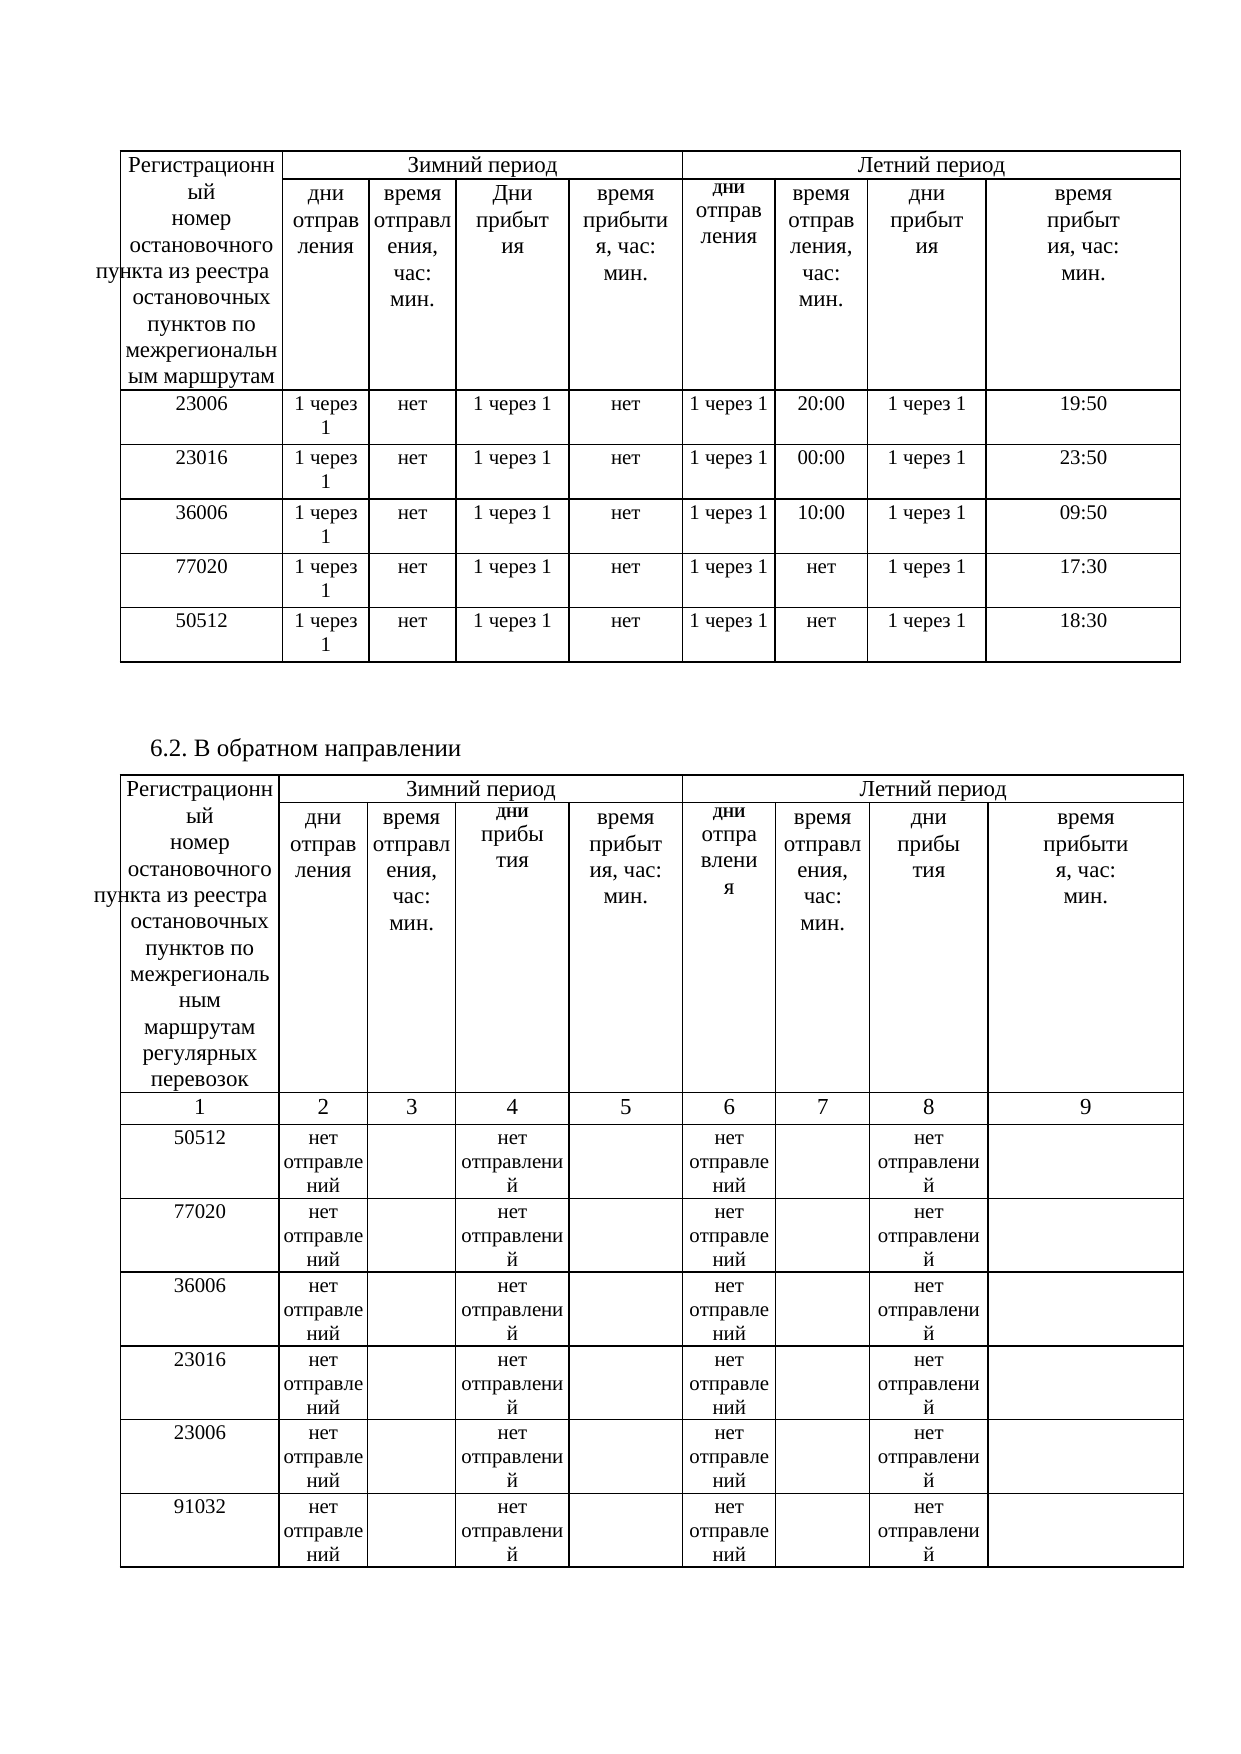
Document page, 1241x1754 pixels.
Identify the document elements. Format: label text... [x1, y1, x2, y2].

table_cell 2 [280, 1093, 367, 1124]
table_cell 5 [570, 1093, 682, 1124]
table_header Летний период [683, 152, 1180, 178]
table_cell нет отправлений [683, 1273, 775, 1345]
table_cell 36006 [121, 1273, 278, 1345]
table_cell нет отправлений [280, 1199, 367, 1271]
table_cell нет [370, 554, 455, 607]
table_cell [368, 1199, 455, 1271]
table_cell 1 через 1 [457, 500, 568, 552]
table_cell [570, 1494, 682, 1566]
table_header Регистрационный номер остановочного пункта из реестра остановочных пунктов по межрегиональным маршрутам регулярных перевозок [121, 776, 278, 1092]
table_cell нет [570, 391, 682, 444]
table_cell дни прибы тия [870, 803, 987, 1092]
table_cell [989, 1273, 1183, 1345]
table_cell время отправ ления, час: мин. [776, 180, 867, 389]
table_cell 1 [121, 1093, 278, 1124]
table_cell нет отправлений [683, 1347, 775, 1419]
table_cell 1 через 1 [457, 608, 568, 661]
table_cell нет отправлений [683, 1420, 775, 1492]
table_cell время отправл ения, час: мин. [370, 180, 455, 389]
table_cell 6 [683, 1093, 775, 1124]
table_cell 1 через 1 [683, 608, 774, 661]
table_cell [570, 1347, 682, 1419]
table_cell 1 через 1 [868, 554, 985, 607]
table_cell 36006 [121, 500, 282, 552]
table_cell 1 через 1 [868, 500, 985, 552]
table_cell [776, 1273, 869, 1345]
table_cell 4 [456, 1093, 568, 1124]
table_cell 17:30 [987, 554, 1180, 607]
table_cell время прибыт ия, час: мин. [987, 180, 1180, 389]
table_cell [570, 1273, 682, 1345]
table_cell время прибыт ия, час: мин. [570, 803, 682, 1092]
table_cell 1 через 1 [683, 554, 774, 607]
table_cell 1 через 1 [283, 500, 368, 552]
table_cell нет отправлений [456, 1420, 568, 1492]
table_cell 18:30 [987, 608, 1180, 661]
table_cell 1 через 1 [683, 500, 774, 552]
table_cell нет [370, 608, 455, 661]
table_cell 77020 [121, 554, 282, 607]
table_cell нет [570, 500, 682, 552]
table_cell нет отправлений [456, 1199, 568, 1271]
table_cell нет отправлений [870, 1199, 987, 1271]
table_cell [570, 1199, 682, 1271]
table_cell [776, 1420, 869, 1492]
table_cell [989, 1347, 1183, 1419]
table_cell 1 через 1 [283, 445, 368, 498]
table_cell нет [776, 608, 867, 661]
table_cell 1 через 1 [683, 445, 774, 498]
table_cell 9 [989, 1093, 1183, 1124]
table_cell 1 через 1 [868, 445, 985, 498]
table_cell нет отправлений [456, 1125, 568, 1197]
text 6.2. В обратном направлении [150, 733, 1090, 761]
table_cell 23006 [121, 1420, 278, 1492]
table_cell нет отправлений [280, 1125, 367, 1197]
table_cell 1 через 1 [283, 554, 368, 607]
table_cell [989, 1420, 1183, 1492]
table_cell дни прибыт ия [868, 180, 985, 389]
table_cell нет отправлений [683, 1199, 775, 1271]
table_cell 10:00 [776, 500, 867, 552]
table_cell нет [776, 554, 867, 607]
table_cell нет отправлений [870, 1125, 987, 1197]
table_cell время отправл ения, час: мин. [776, 803, 869, 1092]
table_header Зимний период [280, 776, 682, 802]
table_cell нет [370, 500, 455, 552]
table_cell нет отправлений [870, 1347, 987, 1419]
table_cell [989, 1125, 1183, 1197]
table_cell 77020 [121, 1199, 278, 1271]
table_header Зимний период [283, 152, 682, 178]
table_cell [776, 1347, 869, 1419]
table_cell нет [570, 554, 682, 607]
table_cell 1 через 1 [868, 608, 985, 661]
table_cell 1 через 1 [457, 445, 568, 498]
table_cell 09:50 [987, 500, 1180, 552]
table_cell нет отправлений [870, 1273, 987, 1345]
table_cell 23006 [121, 391, 282, 444]
table_cell 1 через 1 [283, 391, 368, 444]
table_cell время прибыти я, час: мин. [570, 180, 682, 389]
table_cell 1 через 1 [457, 391, 568, 444]
table_cell [368, 1273, 455, 1345]
table_cell дни отправ ления [280, 803, 367, 1092]
table_cell 1 через 1 [457, 554, 568, 607]
table_cell [368, 1125, 455, 1197]
table_header Летний период [683, 776, 1183, 802]
table_cell нет [570, 608, 682, 661]
table_cell ДНИ отпра влени я [683, 803, 775, 1092]
table_cell 1 через 1 [868, 391, 985, 444]
table_cell 19:50 [987, 391, 1180, 444]
table_cell 50512 [121, 608, 282, 661]
table_cell [776, 1125, 869, 1197]
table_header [121, 152, 282, 389]
table_cell ДНИ прибы тия [456, 803, 568, 1092]
table_cell нет отправлений [870, 1494, 987, 1566]
table_cell 1 через 1 [683, 391, 774, 444]
table_cell дни отправ ления [283, 180, 368, 389]
table_cell [776, 1494, 869, 1566]
table_cell 1 через 1 [283, 608, 368, 661]
table_cell нет отправлений [870, 1420, 987, 1492]
table_cell нет отправлений [683, 1125, 775, 1197]
table_cell [570, 1125, 682, 1197]
table_cell нет отправлений [280, 1273, 367, 1345]
table_cell [570, 1420, 682, 1492]
table_cell нет отправлений [683, 1494, 775, 1566]
table_cell [368, 1347, 455, 1419]
table_cell 23016 [121, 1347, 278, 1419]
table_cell время прибыти я, час: мин. [989, 803, 1183, 1092]
table_cell [368, 1494, 455, 1566]
table_cell 3 [368, 1093, 455, 1124]
table_cell [776, 1199, 869, 1271]
table_cell 20:00 [776, 391, 867, 444]
table_cell [368, 1420, 455, 1492]
table_cell 23:50 [987, 445, 1180, 498]
table_cell нет [570, 445, 682, 498]
table_cell ДНИ отправ ления [683, 180, 774, 389]
table_cell нет [370, 391, 455, 444]
table_cell нет отправлений [280, 1494, 367, 1566]
table_cell нет отправлений [456, 1273, 568, 1345]
table_cell [989, 1494, 1183, 1566]
table_cell нет отправлений [280, 1420, 367, 1492]
table_cell нет отправлений [456, 1494, 568, 1566]
table_cell 23016 [121, 445, 282, 498]
table_cell нет [370, 445, 455, 498]
table_cell 00:00 [776, 445, 867, 498]
table_cell нет отправлений [280, 1347, 367, 1419]
table_cell [989, 1199, 1183, 1271]
table_cell 91032 [121, 1494, 278, 1566]
table_cell нет отправлений [456, 1347, 568, 1419]
table_cell время отправл ения, час: мин. [368, 803, 455, 1092]
table_cell 8 [870, 1093, 987, 1124]
table_cell 50512 [121, 1125, 278, 1197]
table_cell Дни прибыт ия [457, 180, 568, 389]
table_cell 7 [776, 1093, 869, 1124]
